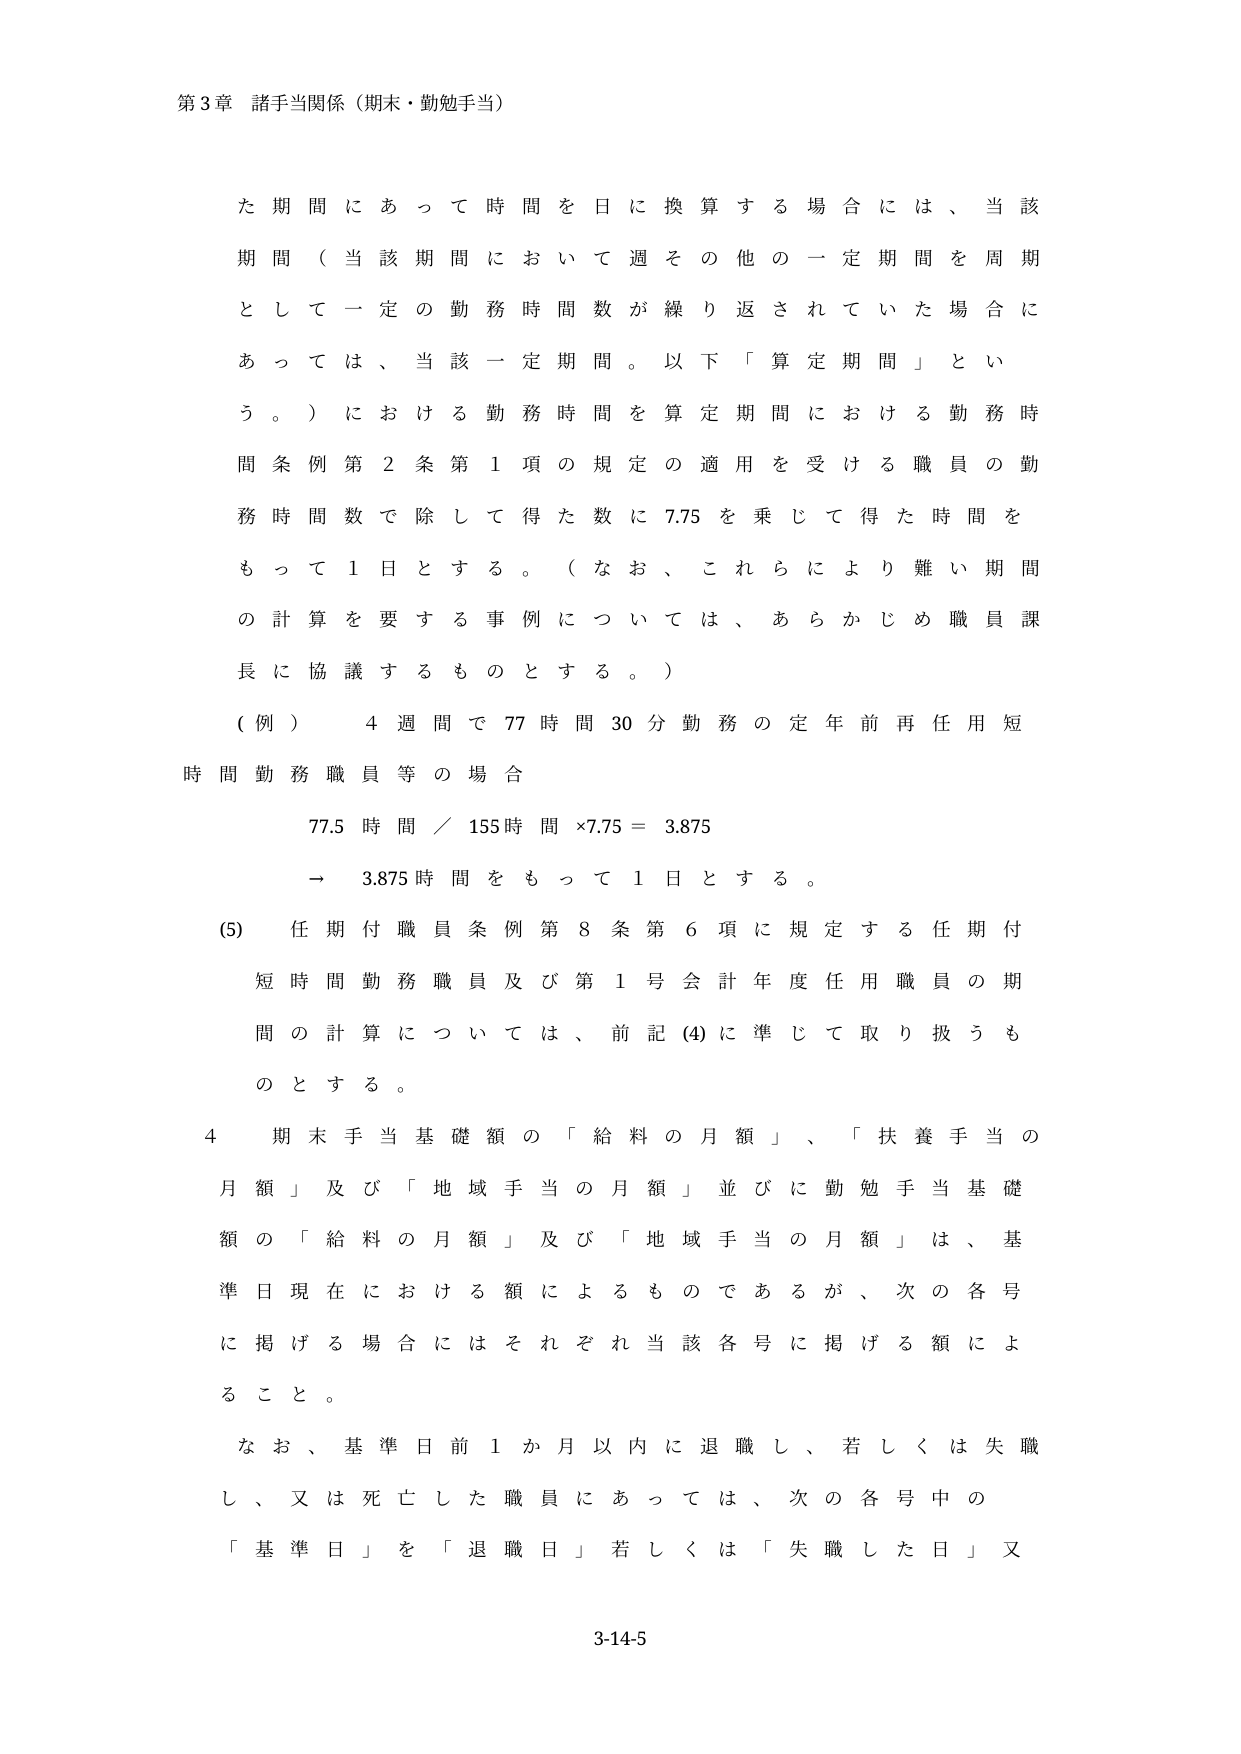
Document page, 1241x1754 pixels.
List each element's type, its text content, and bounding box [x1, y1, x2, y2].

text ４ 期末手当基礎額の「給料の月額」、「扶養手当の月額」及び「地域手当の月額」並びに勤勉手当基礎額の「給料の月額」及び「地域手当の月額」は、基準日現在における額によるものであるが、次の各号に掲げる場合にはそれぞれ当該各号に掲げる額によること。 [201, 1109, 1056, 1419]
text (5) 任期付職員条例第８条第６項に規定する任期付短時間勤務職員及び第１号会計年度任用職員の期間の計算については、前記(4)に準じて取り扱うものとする。 [219, 903, 1056, 1109]
text 77.5時間／155時間×7.75＝3.875 [184, 799, 1056, 851]
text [219, 1419, 1056, 1574]
text → 3.875時間をもって１日とする。 [184, 851, 1056, 903]
text (例） ４週間で77時間30分勤務の定年前再任用短時間勤務職員等の場合 [184, 696, 1056, 799]
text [219, 179, 1056, 696]
